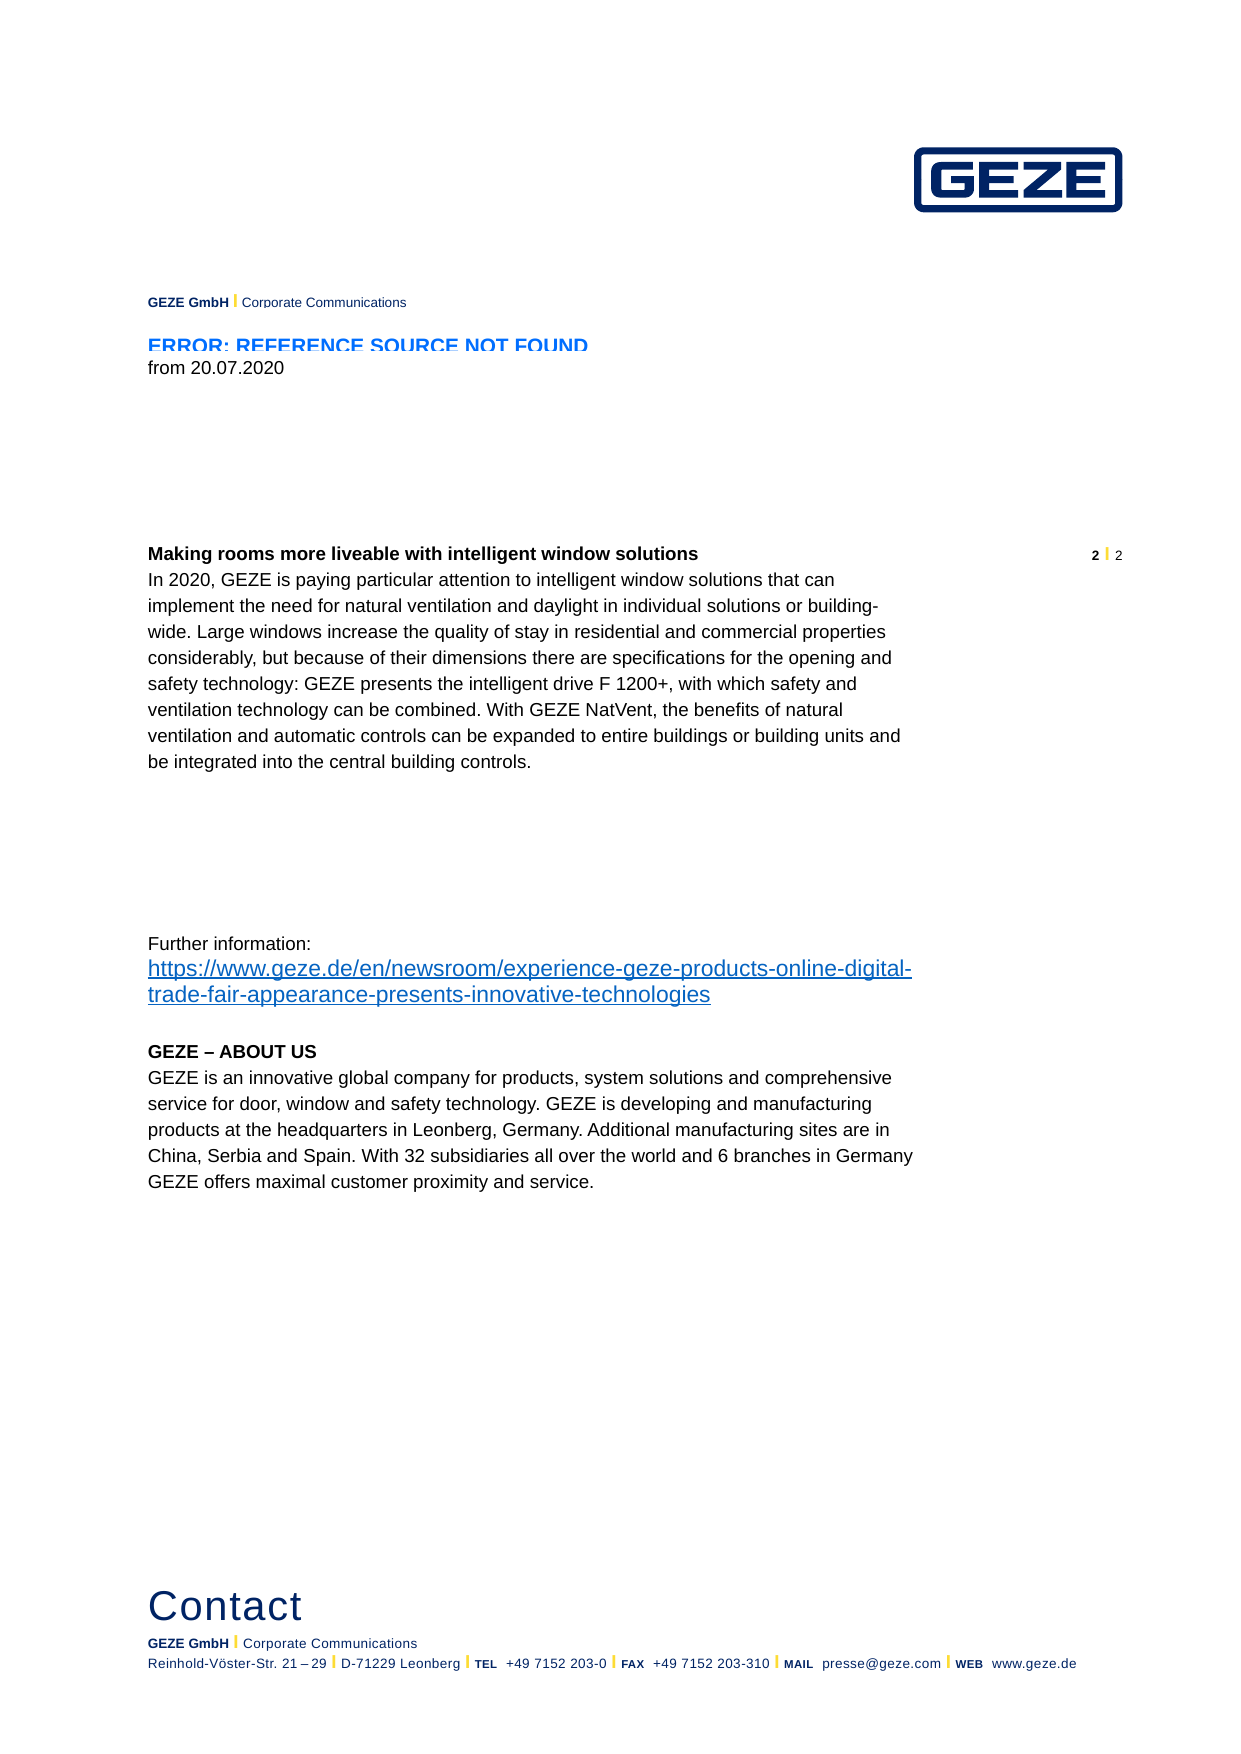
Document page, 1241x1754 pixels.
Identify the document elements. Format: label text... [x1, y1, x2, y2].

text In 2020, GEZE is paying particular attention to intelligent window solutions that can implement the need for natural ventilation and daylight in individual solutions or building-wide. Large windows increase the quality of stay in residential and commercial properties considerably, but because of their dimensions there are specifications for the opening and safety technology: GEZE presents the intelligent drive F 1200+, with which safety and ventilation technology can be combined. With GEZE NatVent, the benefits of natural ventilation and automatic controls can be expanded to entire buildings or building units and be integrated into the central building controls. [148, 564, 915, 772]
subtitle Making rooms more liveable with intelligent window solutions [148, 538, 915, 564]
text https://www.geze.de/en/newsroom/experience-geze-products-online-digital-trade-fair-appearance-presents-innovative-technologies [148, 954, 915, 1007]
text Further information: [148, 928, 915, 954]
text GEZE is an innovative global company for products, system solutions and comprehensive service for door, window and safety technology. GEZE is developing and manufacturing products at the headquarters in Leonberg, Germany. Additional manufacturing sites are in China, Serbia and Spain. With 32 subsidiaries all over the world and 6 branches in Germany GEZE offers maximal customer proximity and service. [148, 1062, 915, 1193]
text GEZE – ABOUT US [148, 1036, 915, 1062]
